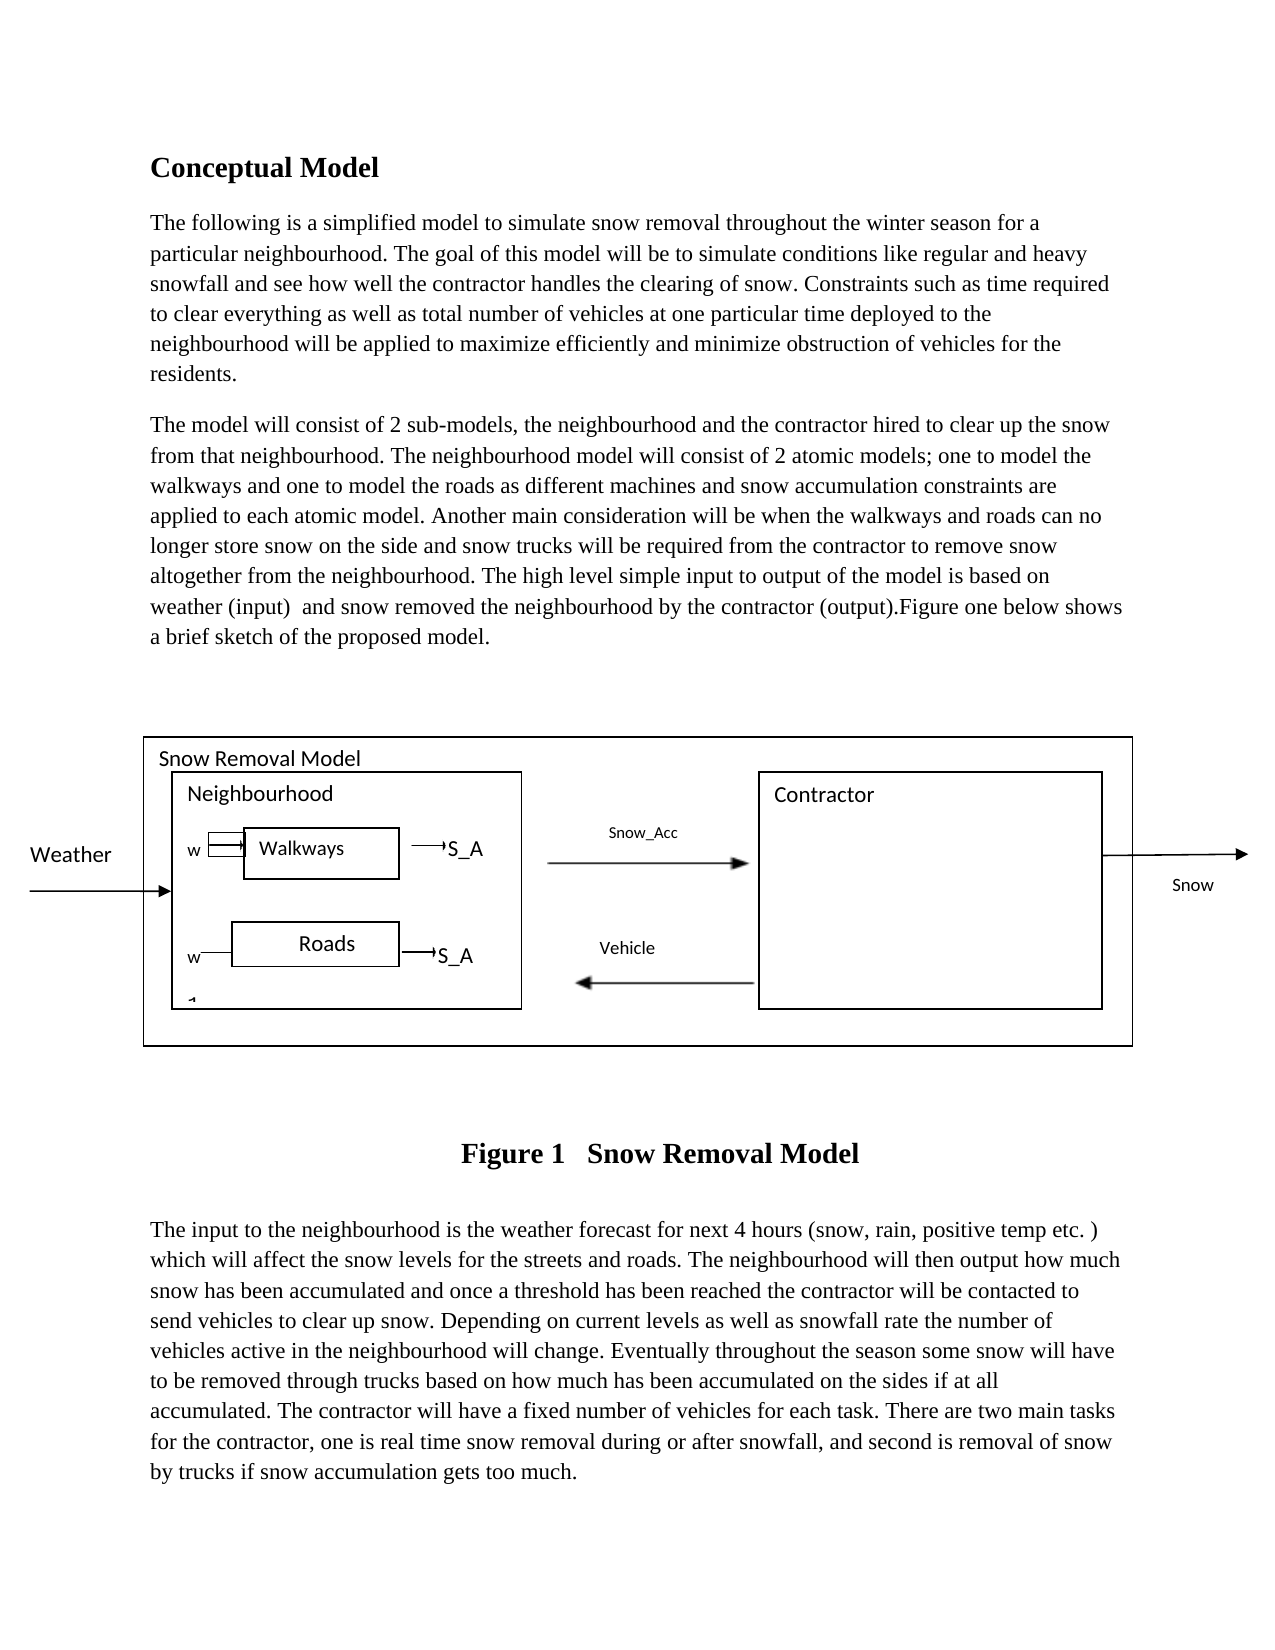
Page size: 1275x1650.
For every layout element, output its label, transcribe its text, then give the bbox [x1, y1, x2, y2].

text The model will consist of 2 sub-models, the neighbourhood and the contractor hired to clear up the snow from that neighbourhood. The neighbourhood model will consist of 2 atomic models; one to model the walkways and one to model the roads as different machines and snow accumulation constraints are applied to each atomic model. Another main consideration will be when the walkways and roads can no longer store snow on the side and snow trucks will be required from the contractor to remove snow altogether from the neighbourhood. The high level simple input to output of the model is based on weather (input) and snow removed the neighbourhood by the contractor (output).Figure one below shows a brief sketch of the proposed model. [150, 411, 1125, 649]
text Conceptual Model [150, 150, 1125, 183]
text Figure 1 Snow Removal Model [150, 1136, 1125, 1169]
text The following is a simplified model to simulate snow removal throughout the winter season for a particular neighbourhood. The goal of this model will be to simulate conditions like regular and heavy snowfall and see how well the contractor handles the clearing of snow. Constraints such as time required to clear everything as well as total number of vehicles at one particular time deployed to the neighbourhood will be applied to maximize efficiently and minimize obstruction of vehicles for the residents. [150, 209, 1125, 387]
text The input to the neighbourhood is the weather forecast for next 4 hours (snow, rain, positive temp etc. ) which will affect the snow levels for the streets and roads. The neighbourhood will then output how much snow has been accumulated and once a threshold has been reached the contractor will be contacted to send vehicles to clear up snow. Depending on current levels as well as snowfall rate the number of vehicles active in the neighbourhood will change. Eventually throughout the season some snow will have to be removed through trucks based on how much has been accumulated on the sides if at all accumulated. The contractor will have a fixed number of vehicles for each task. There are two main tasks for the contractor, one is real time snow removal during or after snowfall, and second is removal of snow by trucks if snow accumulation gets too much. [150, 1216, 1125, 1484]
